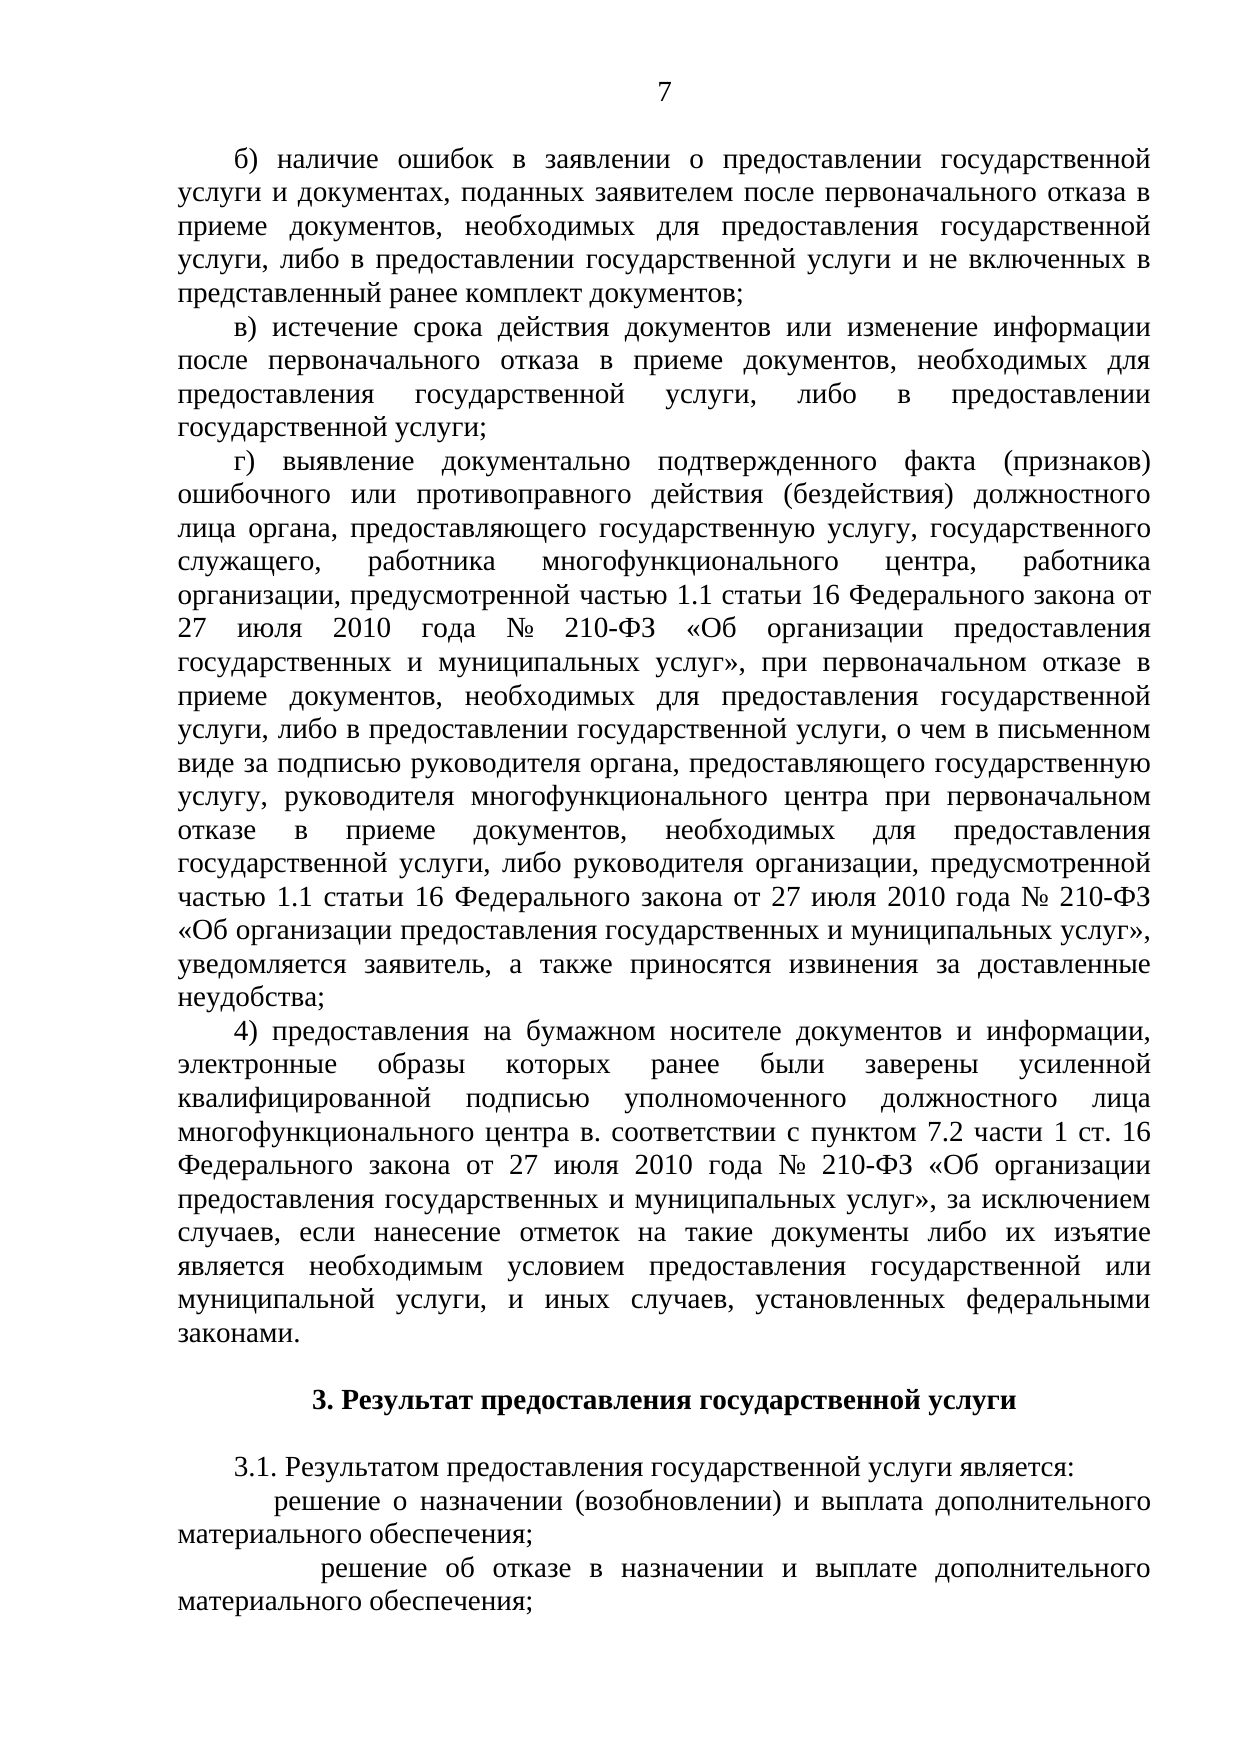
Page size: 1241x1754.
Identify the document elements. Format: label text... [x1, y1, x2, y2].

text г) выявление документально подтвержденного факта (признаков) ошибочного или противоправного действия (бездействия) должностного лица органа, предоставляющего государственную услугу, государственного служащего, работника многофункционального центра, работника организации, предусмотренной частью 1.1 статьи 16 Федерального закона от 27 июля 2010 года № 210-ФЗ «Об организации предоставления государственных и муниципальных услуг», при первоначальном отказе в приеме документов, необходимых для предоставления государственной услуги, либо в предоставлении государственной услуги, о чем в письменном виде за подписью руководителя органа, предоставляющего государственную услугу, руководителя многофункционального центра при первоначальном отказе в приеме документов, необходимых для предоставления государственной услуги, либо руководителя организации, предусмотренной частью 1.1 статьи 16 Федерального закона от 27 июля 2010 года № 210-ФЗ «Об организации предоставления государственных и муниципальных услуг», уведомляется заявитель, а также приносятся извинения за доставленные неудобства; [177, 443, 1152, 1013]
text в) истечение срока действия документов или изменение информации после первоначального отказа в приеме документов, необходимых для предоставления государственной услуги, либо в предоставлении государственной услуги; [177, 309, 1152, 443]
text 3. Результат предоставления государственной услуги [177, 1382, 1152, 1416]
text решение о назначении (возобновлении) и выплата дополнительного материального обеспечения; [177, 1483, 1152, 1550]
text 3.1. Результатом предоставления государственной услуги является: [177, 1449, 1152, 1483]
text 4) предоставления на бумажном носителе документов и информации, электронные образы которых ранее были заверены усиленной квалифицированной подписью уполномоченного должностного лица многофункционального центра в. соответствии с пунктом 7.2 части 1 ст. 16 Федерального закона от 27 июля 2010 года № 210-ФЗ «Об организации предоставления государственных и муниципальных услуг», за исключением случаев, если нанесение отметок на такие документы либо их изъятие является необходимым условием предоставления государственной или муниципальной услуги, и иных случаев, установленных федеральными законами. [177, 1013, 1152, 1348]
text б) наличие ошибок в заявлении о предоставлении государственной услуги и документах, поданных заявителем после первоначального отказа в приеме документов, необходимых для предоставления государственной услуги, либо в предоставлении государственной услуги и не включенных в представленный ранее комплект документов; [177, 141, 1152, 309]
text решение об отказе в назначении и выплате дополнительного материального обеспечения; [177, 1550, 1152, 1617]
